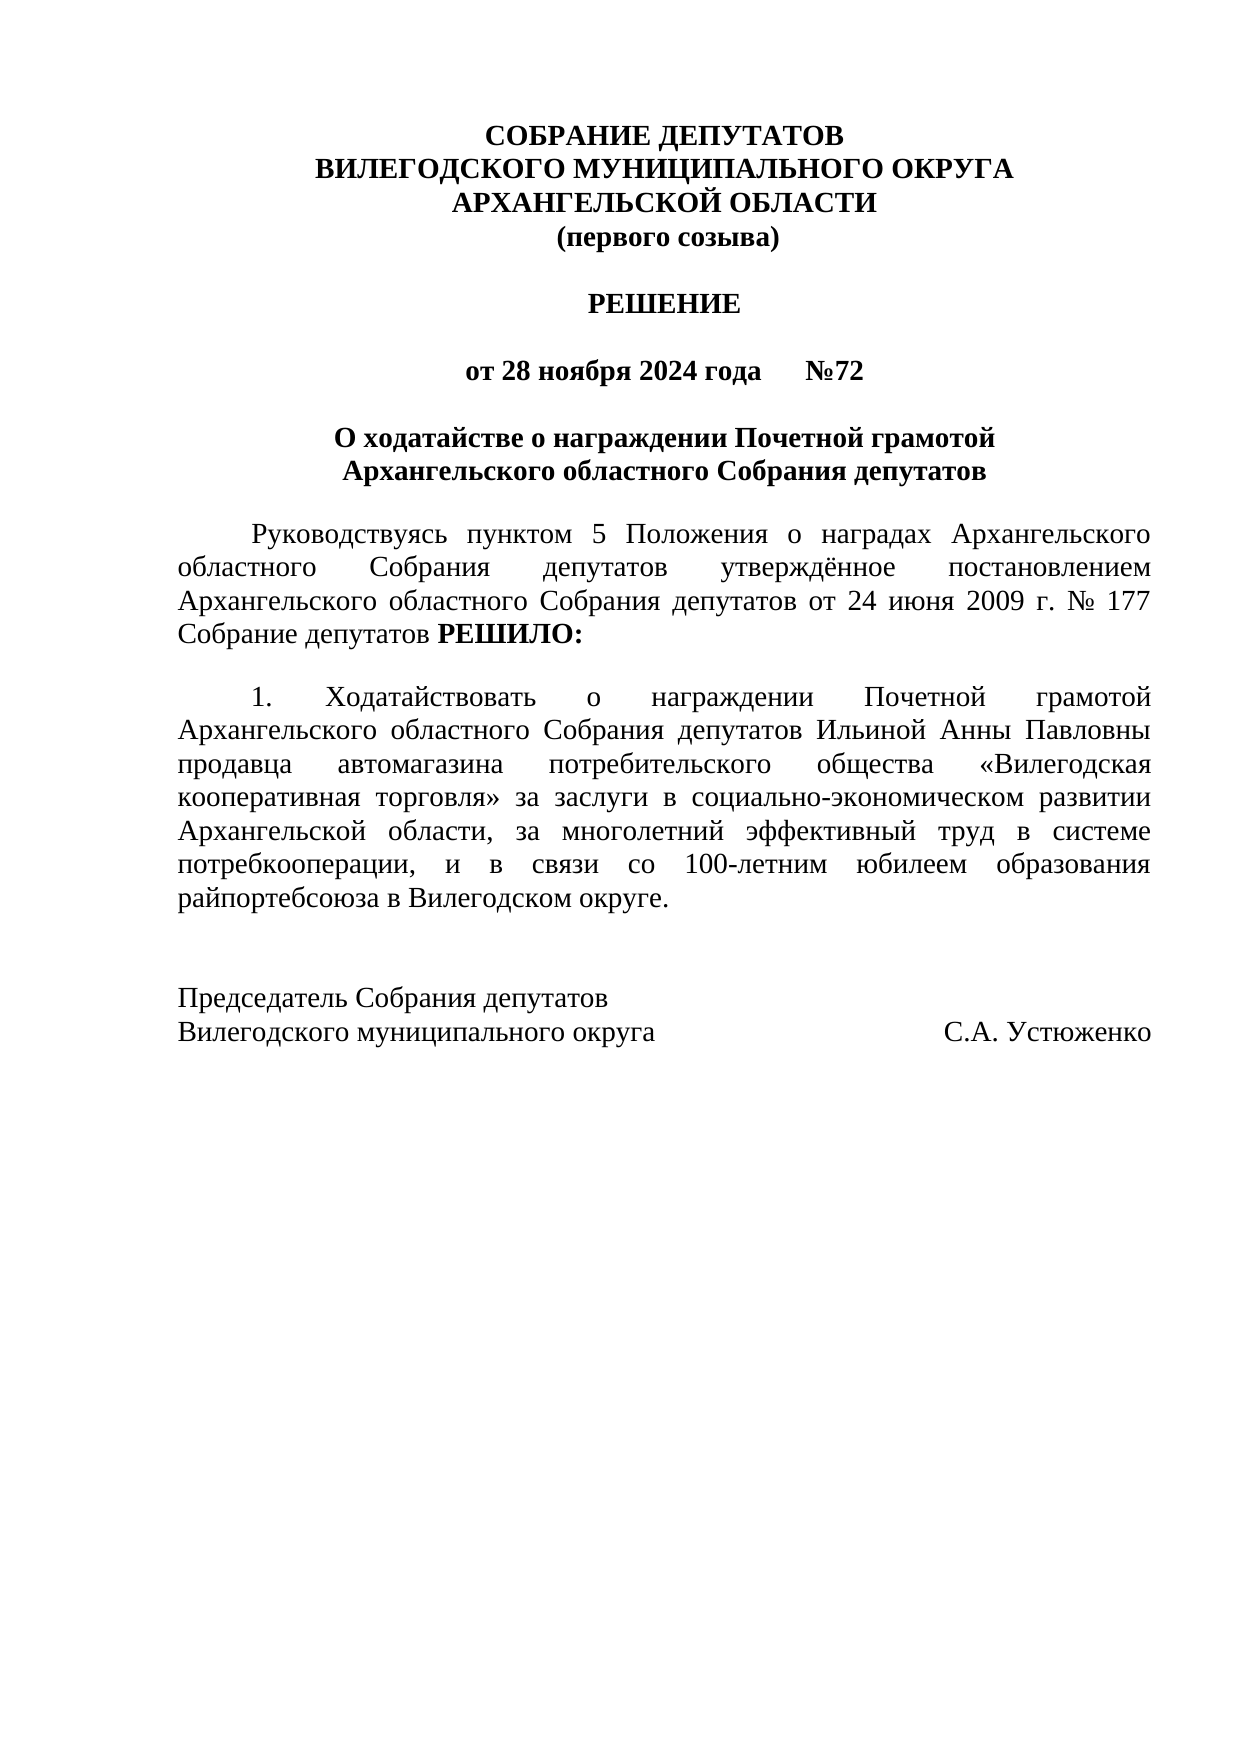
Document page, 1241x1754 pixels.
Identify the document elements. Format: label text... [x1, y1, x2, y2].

text (первого созыва) [177, 219, 1152, 252]
text Вилегодского муниципального округа С.А. Устюженко [177, 1014, 1152, 1048]
text Руководствуясь пунктом 5 Положения о наградах Архангельского областного Собрания депутатов утверждённое постановлением Архангельского областного Собрания депутатов от 24 июня 2009 г. № 177 Собрание депутатов РЕШИЛО: [177, 516, 1152, 650]
text АРХАНГЕЛЬСКОЙ ОБЛАСТИ [177, 185, 1152, 219]
text СОБРАНИЕ ДЕПУТАТОВ [177, 118, 1152, 152]
text от 28 ноября 2024 года №72 [177, 353, 1152, 386]
text Председатель Собрания депутатов [177, 981, 1152, 1014]
text Архангельского областного Собрания депутатов [177, 453, 1152, 487]
text РЕШЕНИЕ [177, 286, 1152, 319]
text ВИЛЕГОДСКОГО МУНИЦИПАЛЬНОГО ОКРУГА [177, 152, 1152, 185]
text О ходатайстве о награждении Почетной грамотой [177, 420, 1152, 453]
list Ходатайствовать о награждении Почетной грамотой Архангельского областного Собрания депутатов Ильиной Анны Павловны продавца автомагазина потребительского общества «Вилегодская кооперативная торговля» за заслуги в социально-экономическом развитии Архангельской области, за многолетний эффективный труд в системе потребкооперации, и в связи со 100-летним юбилеем образования райпортебсоюза в Вилегодском округе. [177, 679, 1152, 913]
